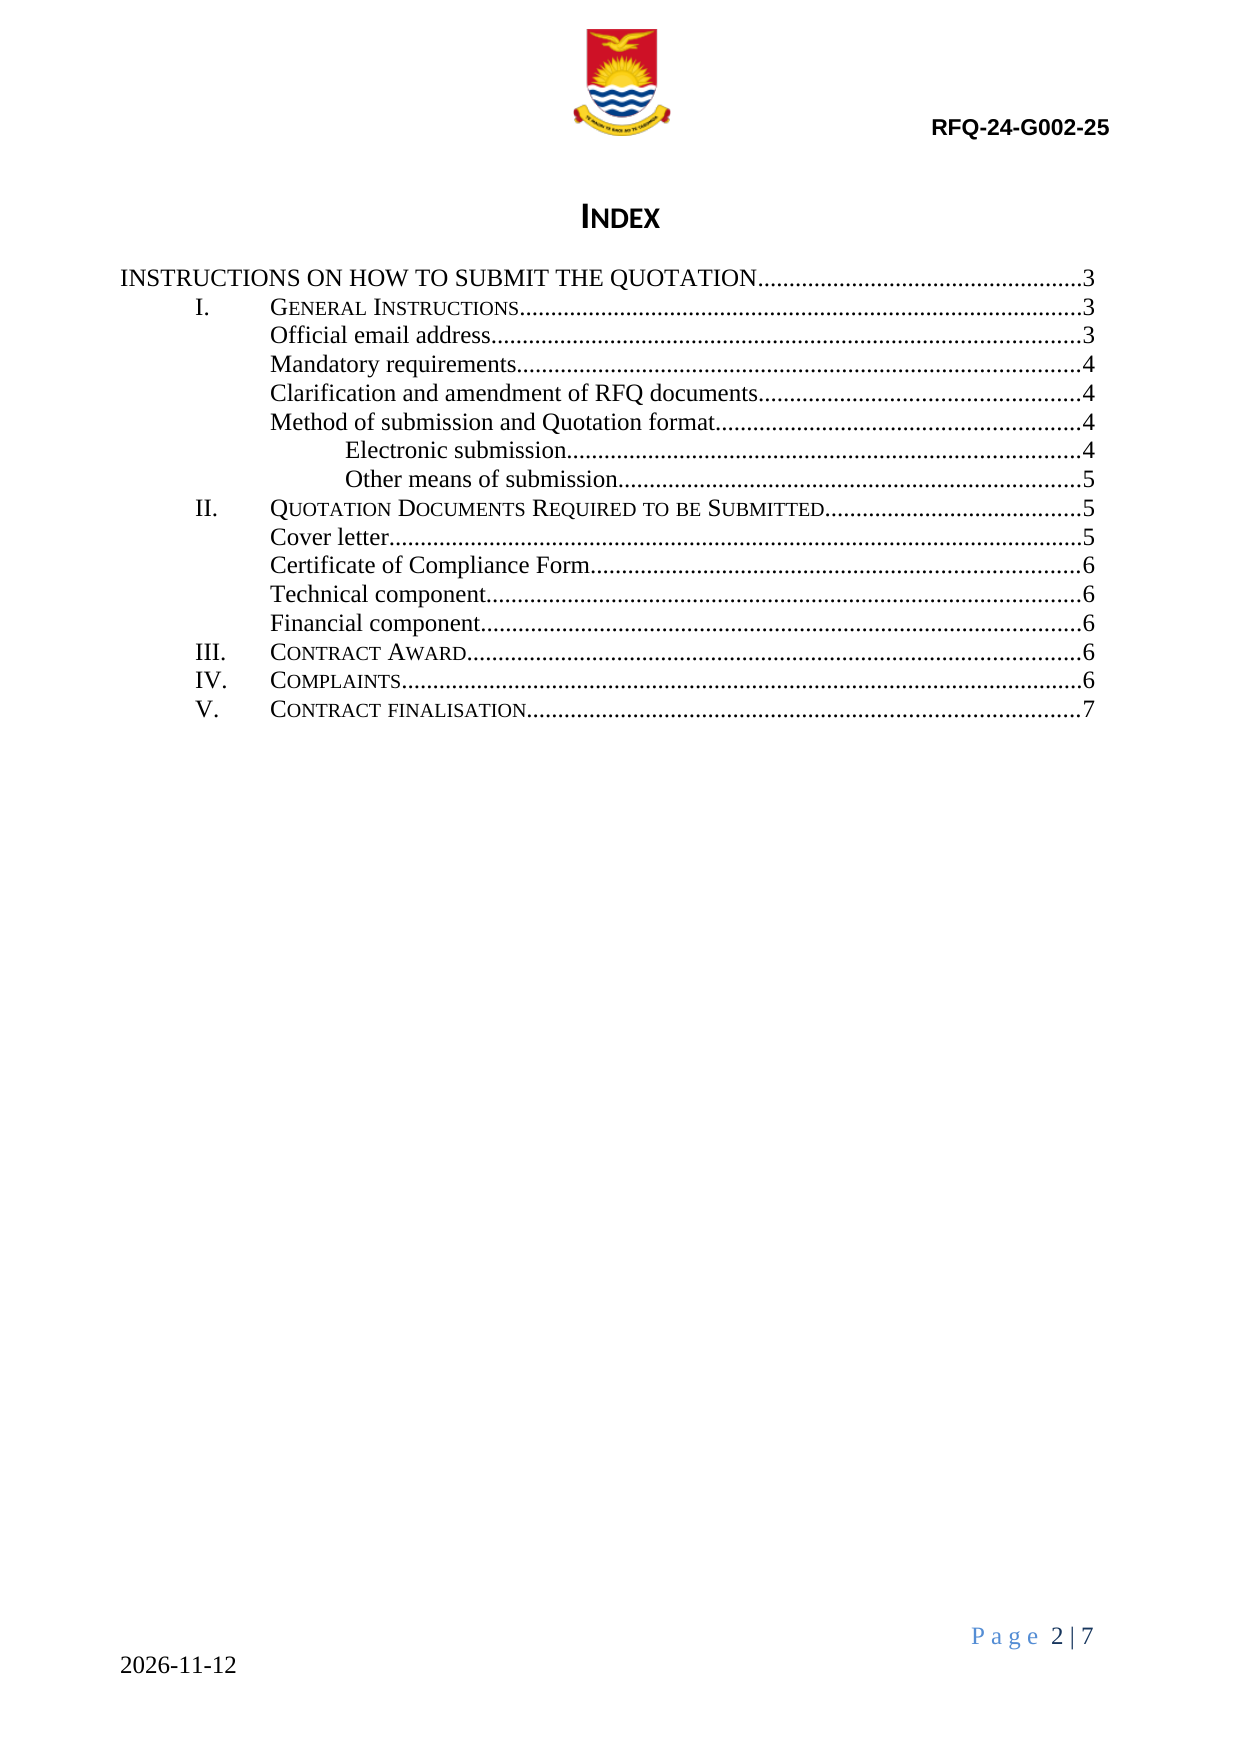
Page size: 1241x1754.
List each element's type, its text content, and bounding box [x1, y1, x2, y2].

text Technical component 6 [270, 579, 1120, 608]
text Official email address 3 [270, 320, 1120, 349]
text IV. Complaints 6 [195, 665, 1120, 694]
text Index [120, 192, 1120, 238]
text II. Quotation Documents Required to be Submitted 5 [195, 493, 1120, 522]
text Certificate of Compliance Form 6 [270, 550, 1120, 579]
text Financial component 6 [270, 608, 1120, 637]
text Cover letter 5 [270, 522, 1120, 550]
text Mandatory requirements 4 [270, 349, 1120, 378]
text Clarification and amendment of RFQ documents 4 [270, 378, 1120, 407]
picture [573, 29, 671, 136]
text Instructions on how to submit the Quotation 3 [120, 263, 1120, 292]
text I. General Instructions 3 [195, 292, 1120, 320]
text Method of submission and Quotation format 4 [270, 407, 1120, 435]
text Electronic submission 4 [345, 435, 1120, 464]
text III. Contract Award 6 [195, 637, 1120, 665]
text Other means of submission 5 [345, 464, 1120, 493]
text V. Contract finalisation 7 [195, 694, 1120, 723]
